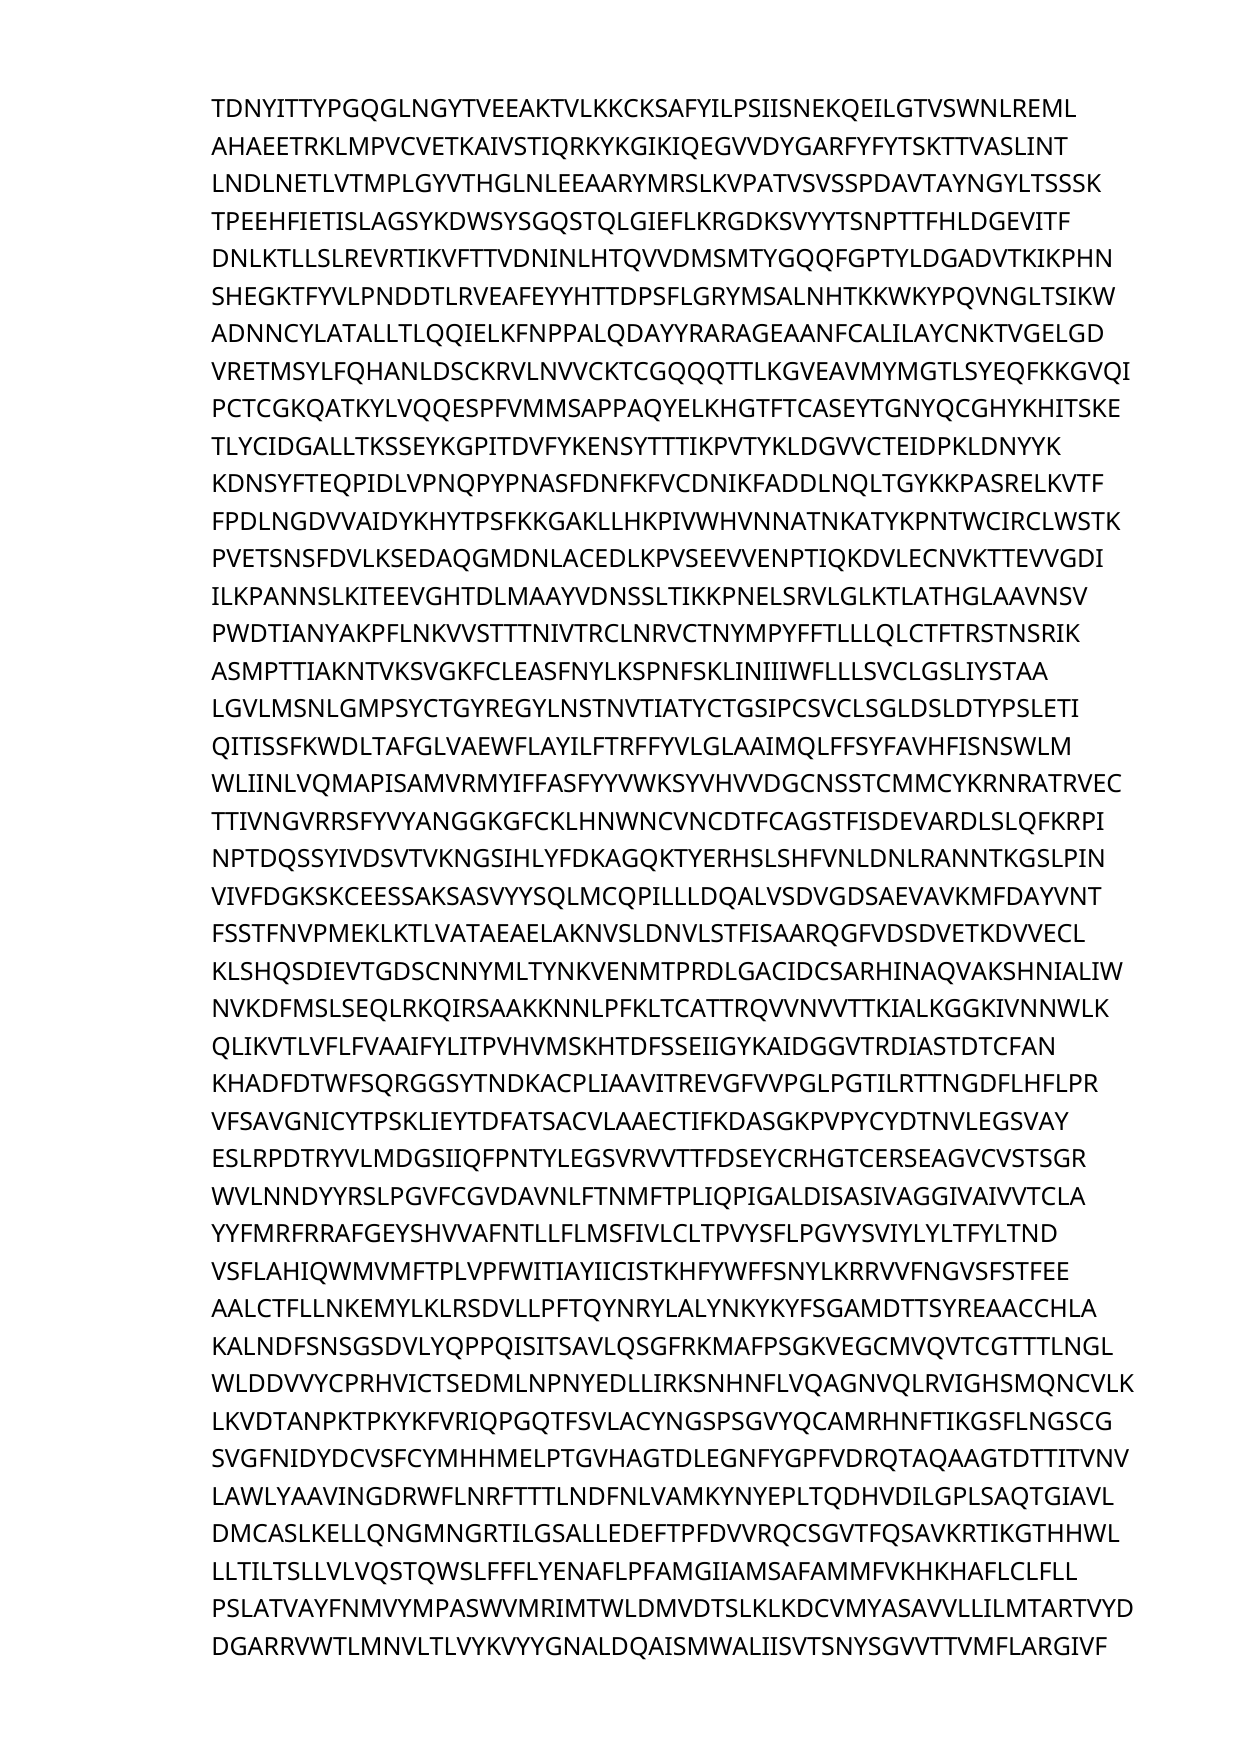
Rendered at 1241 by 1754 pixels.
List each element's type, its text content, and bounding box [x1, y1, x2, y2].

text FPDLNGDVVAIDYKHYTPSFKKGAKLLHKPIVWHVNNATNKATYKPNTWCIRCLWSTK [75, 502, 1165, 539]
text TPEEHFIETISLAGSYKDWSYSGQSTQLGIEFLKRGDKSVYYTSNPTTFHLDGEVITF [75, 202, 1165, 239]
text ILKPANNSLKITEEVGHTDLMAAYVDNSSLTIKKPNELSRVLGLKTLATHGLAAVNSV [75, 577, 1165, 614]
text LGVLMSNLGMPSYCTGYREGYLNSTNVTIATYCTGSIPCSVCLSGLDSLDTYPSLETI [75, 689, 1165, 727]
text KALNDFSNSGSDVLYQPPQISITSAVLQSGFRKMAFPSGKVEGCMVQVTCGTTTLNGL [75, 1327, 1165, 1364]
text VIVFDGKSKCEESSAKSASVYYSQLMCQPILLLDQALVSDVGDSAEVAVKMFDAYVNT [75, 877, 1165, 914]
text WLDDVVYCPRHVICTSEDMLNPNYEDLLIRKSNHNFLVQAGNVQLRVIGHSMQNCVLK [75, 1364, 1165, 1402]
text YYFMRFRRAFGEYSHVVAFNTLLFLMSFIVLCLTPVYSFLPGVYSVIYLYLTFYLTND [75, 1214, 1165, 1252]
text PSLATVAYFNMVYMPASWVMRIMTWLDMVDTSLKLKDCVMYASAVVLLILMTARTVYD [75, 1589, 1165, 1627]
text ASMPTTIAKNTVKSVGKFCLEASFNYLKSPNFSKLINIIIWFLLLSVCLGSLIYSTAA [75, 652, 1165, 689]
text KLSHQSDIEVTGDSCNNYMLTYNKVENMTPRDLGACIDCSARHINAQVAKSHNIALIW [75, 952, 1165, 989]
text QITISSFKWDLTAFGLVAEWFLAYILFTRFFYVLGLAAIMQLFFSYFAVHFISNSWLM [75, 727, 1165, 764]
text DGARRVWTLMNVLTLVYKVYYGNALDQAISMWALIISVTSNYSGVVTTVMFLARGIVF [75, 1627, 1165, 1664]
text LLTILTSLLVLVQSTQWSLFFFLYENAFLPFAMGIIAMSAFAMMFVKHKHAFLCLFLL [75, 1552, 1165, 1589]
text LKVDTANPKTPKYKFVRIQPGQTFSVLACYNGSPSGVYQCAMRHNFTIKGSFLNGSCG [75, 1402, 1165, 1439]
text PCTCGKQATKYLVQQESPFVMMSAPPAQYELKHGTFTCASEYTGNYQCGHYKHITSKE [75, 389, 1165, 427]
text QLIKVTLVFLFVAAIFYLITPVHVMSKHTDFSSEIIGYKAIDGGVTRDIASTDTCFAN [75, 1027, 1165, 1064]
text WLIINLVQMAPISAMVRMYIFFASFYYVWKSYVHVVDGCNSSTCMMCYKRNRATRVEC [75, 764, 1165, 802]
text ADNNCYLATALLTLQQIELKFNPPALQDAYYRARAGEAANFCALILAYCNKTVGELGD [75, 314, 1165, 352]
text WVLNNDYYRSLPGVFCGVDAVNLFTNMFTPLIQPIGALDISASIVAGGIVAIVVTCLA [75, 1177, 1165, 1214]
text VFSAVGNICYTPSKLIEYTDFATSACVLAAECTIFKDASGKPVPYCYDTNVLEGSVAY [75, 1102, 1165, 1139]
text TLYCIDGALLTKSSEYKGPITDVFYKENSYTTTIKPVTYKLDGVVCTEIDPKLDNYYK [75, 427, 1165, 464]
text PWDTIANYAKPFLNKVVSTTTNIVTRCLNRVCTNYMPYFFTLLLQLCTFTRSTNSRIK [75, 614, 1165, 652]
text TDNYITTYPGQGLNGYTVEEAKTVLKKCKSAFYILPSIISNEKQEILGTVSWNLREML [75, 89, 1165, 127]
text TTIVNGVRRSFYVYANGGKGFCKLHNWNCVNCDTFCAGSTFISDEVARDLSLQFKRPI [75, 802, 1165, 839]
text AALCTFLLNKEMYLKLRSDVLLPFTQYNRYLALYNKYKYFSGAMDTTSYREAACCHLA [75, 1289, 1165, 1327]
text FSSTFNVPMEKLKTLVATAEAELAKNVSLDNVLSTFISAARQGFVDSDVETKDVVECL [75, 914, 1165, 952]
text LNDLNETLVTMPLGYVTHGLNLEEAARYMRSLKVPATVSVSSPDAVTAYNGYLTSSSK [75, 164, 1165, 202]
text PVETSNSFDVLKSEDAQGMDNLACEDLKPVSEEVVENPTIQKDVLECNVKTTEVVGDI [75, 539, 1165, 577]
text NVKDFMSLSEQLRKQIRSAAKKNNLPFKLTCATTRQVVNVVTTKIALKGGKIVNNWLK [75, 989, 1165, 1027]
text ESLRPDTRYVLMDGSIIQFPNTYLEGSVRVVTTFDSEYCRHGTCERSEAGVCVSTSGR [75, 1139, 1165, 1177]
text KHADFDTWFSQRGGSYTNDKACPLIAAVITREVGFVVPGLPGTILRTTNGDFLHFLPR [75, 1064, 1165, 1102]
text AHAEETRKLMPVCVETKAIVSTIQRKYKGIKIQEGVVDYGARFYFYTSKTTVASLINT [75, 127, 1165, 164]
text NPTDQSSYIVDSVTVKNGSIHLYFDKAGQKTYERHSLSHFVNLDNLRANNTKGSLPIN [75, 839, 1165, 877]
text DNLKTLLSLREVRTIKVFTTVDNINLHTQVVDMSMTYGQQFGPTYLDGADVTKIKPHN [75, 239, 1165, 277]
text LAWLYAAVINGDRWFLNRFTTTLNDFNLVAMKYNYEPLTQDHVDILGPLSAQTGIAVL [75, 1477, 1165, 1514]
text SHEGKTFYVLPNDDTLRVEAFEYYHTTDPSFLGRYMSALNHTKKWKYPQVNGLTSIKW [75, 277, 1165, 314]
text DMCASLKELLQNGMNGRTILGSALLEDEFTPFDVVRQCSGVTFQSAVKRTIKGTHHWL [75, 1514, 1165, 1552]
text KDNSYFTEQPIDLVPNQPYPNASFDNFKFVCDNIKFADDLNQLTGYKKPASRELKVTF [75, 464, 1165, 502]
text VSFLAHIQWMVMFTPLVPFWITIAYIICISTKHFYWFFSNYLKRRVVFNGVSFSTFEE [75, 1252, 1165, 1289]
text VRETMSYLFQHANLDSCKRVLNVVCKTCGQQQTTLKGVEAVMYMGTLSYEQFKKGVQI [75, 352, 1165, 389]
text SVGFNIDYDCVSFCYMHHMELPTGVHAGTDLEGNFYGPFVDRQTAQAAGTDTTITVNV [75, 1439, 1165, 1477]
